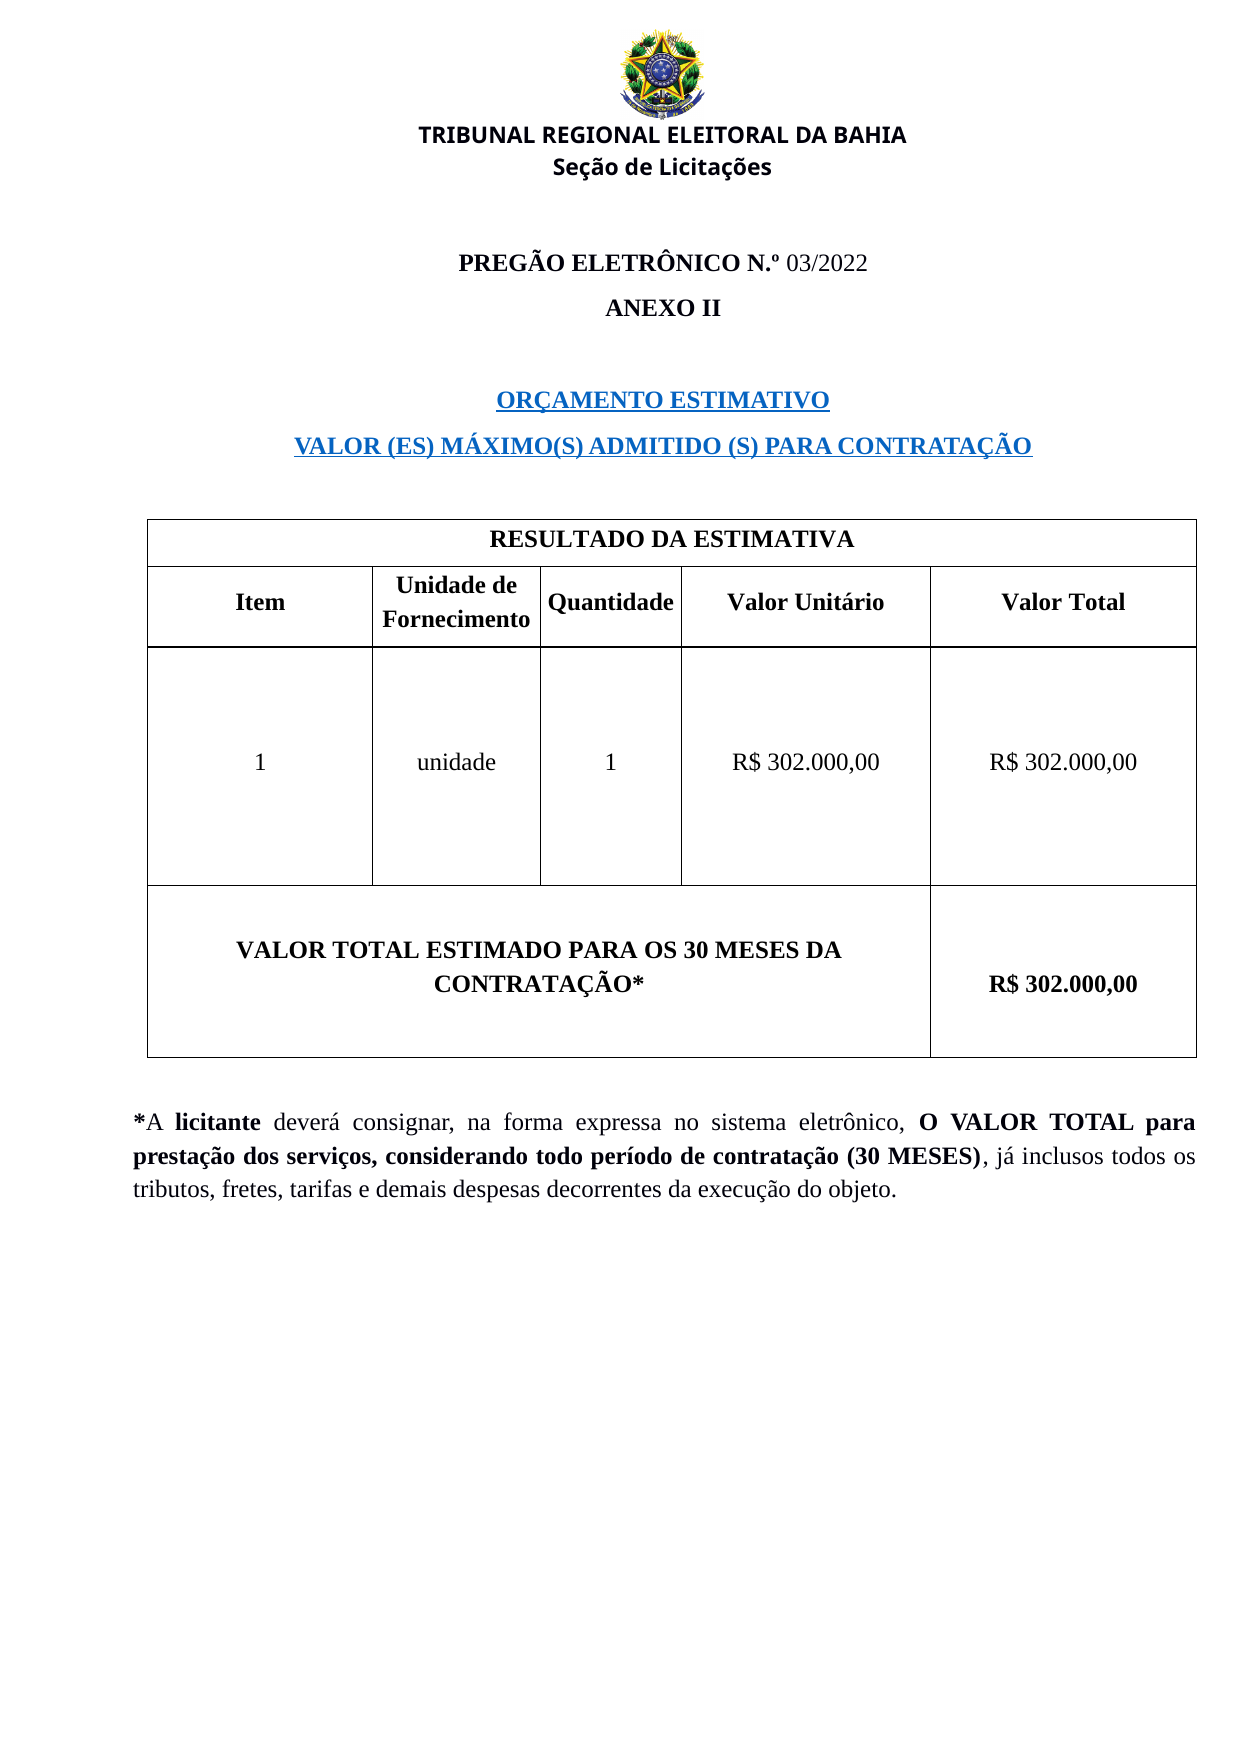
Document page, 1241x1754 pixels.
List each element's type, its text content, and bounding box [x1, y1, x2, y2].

text *A licitante deverá consignar, na forma expressa no sistema eletrônico, O VALOR TOTAL para prestação dos serviços, considerando todo período de contratação (30 MESES), já inclusos todos os tributos, fretes, tarifas e demais despesas decorrentes da execução do objeto. [133, 1104, 1196, 1204]
table_cell 1 [148, 648, 372, 885]
table_cell Quantidade [541, 567, 681, 646]
table_cell R$ 302.000,00 [682, 648, 930, 885]
table_cell VALOR TOTAL ESTIMADO PARA OS 30 MESES DA CONTRATAÇÃO* [148, 886, 930, 1057]
text VALOR (ES) MÁXIMO(S) ADMITIDO (S) PARA CONTRATAÇÃO [133, 428, 1193, 461]
table_cell R$ 302.000,00 [931, 886, 1196, 1057]
table_cell Item [148, 567, 372, 646]
table_cell Unidade de Fornecimento [373, 567, 540, 646]
text ANEXO II [133, 290, 1193, 323]
table_header RESULTADO DA ESTIMATIVA [148, 520, 1196, 566]
text ORÇAMENTO ESTIMATIVO [133, 382, 1193, 415]
text PREGÃO ELETRÔNICO N.º [133, 244, 1193, 278]
table_cell Valor Unitário [682, 567, 930, 646]
table_cell 1 [541, 648, 681, 885]
table_cell Valor Total [931, 567, 1196, 646]
table_cell R$ 302.000,00 [931, 648, 1196, 885]
table_cell unidade [373, 648, 540, 885]
